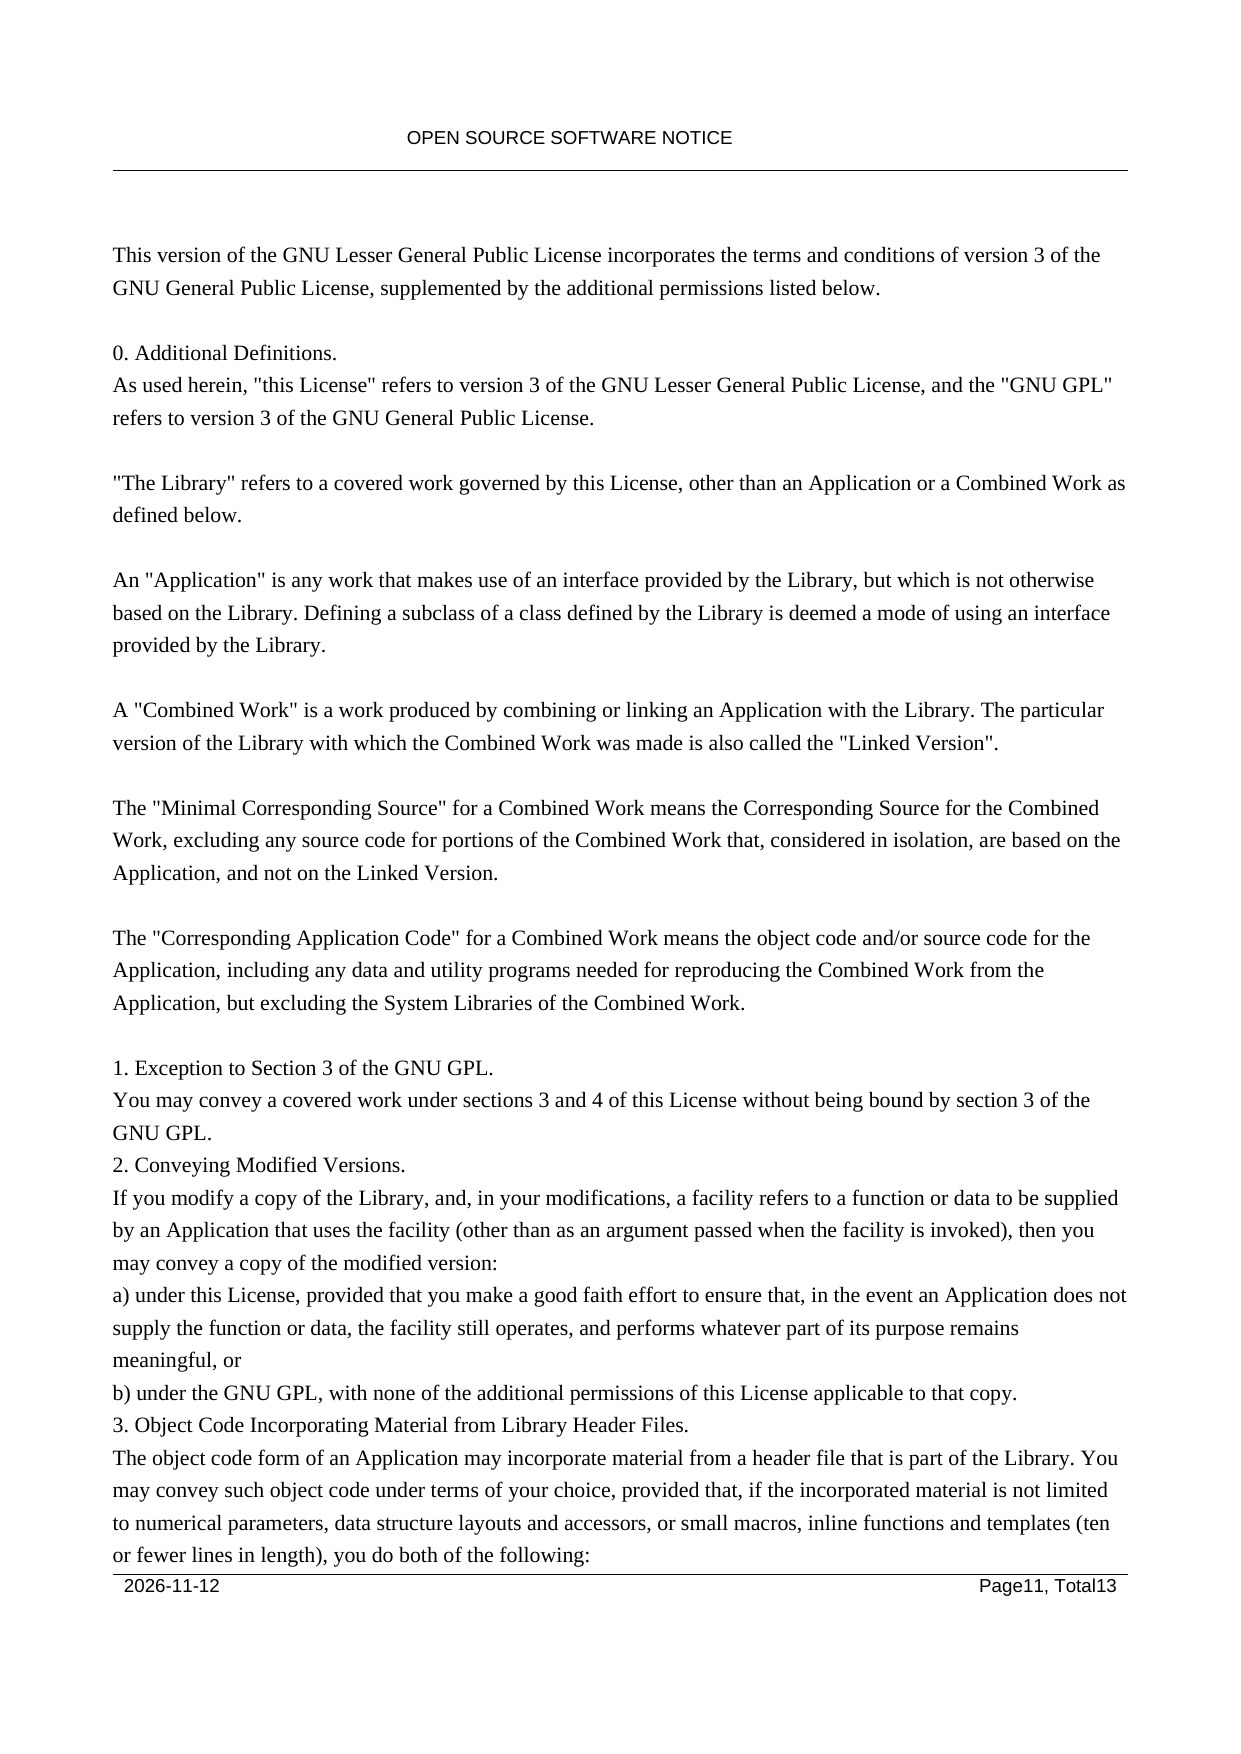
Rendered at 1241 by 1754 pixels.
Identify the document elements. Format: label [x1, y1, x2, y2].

text [112, 206, 1128, 1571]
